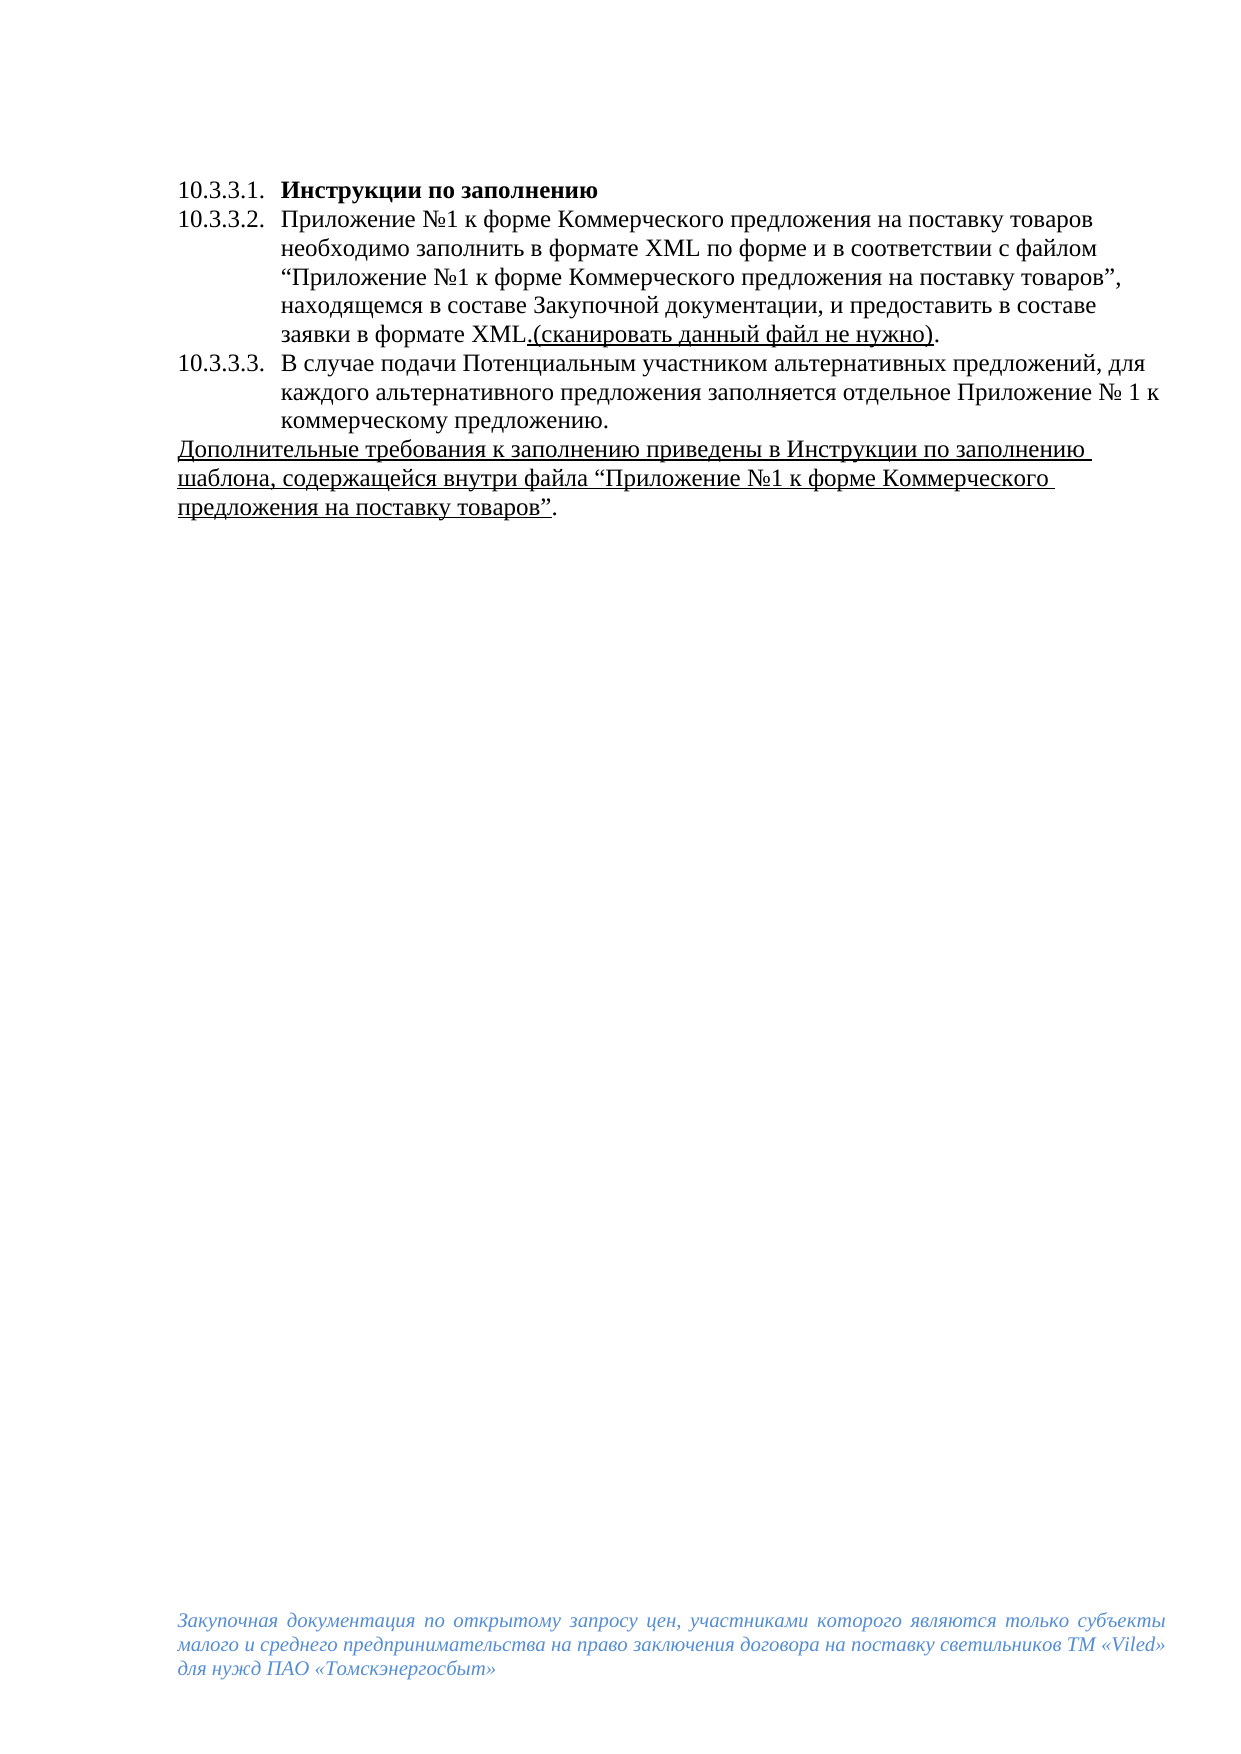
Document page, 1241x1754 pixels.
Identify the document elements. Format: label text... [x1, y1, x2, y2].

list Приложение №1 к форме Коммерческого предложения на поставку товаров необходимо заполнить в формате ХML по форме и в соответствии с файлом “Приложение №1 к форме Коммерческого предложения на поставку товаров”, находящемся в составе Закупочной документации, и предоставить в составе заявки в формате XML.(сканировать данный файл не нужно). [177, 204, 1167, 348]
list В случае подачи Потенциальным участником альтернативных предложений, для каждого альтернативного предложения заполняется отдельное Приложение № 1 к коммерческому предложению. [177, 348, 1167, 434]
text Дополнительные требования к заполнению приведены в Инструкции по заполнению шаблона, содержащейся внутри файла “Приложение №1 к форме Коммерческого предложения на поставку товаров”. [177, 434, 1167, 521]
list Инструкции по заполнению [177, 176, 1167, 204]
